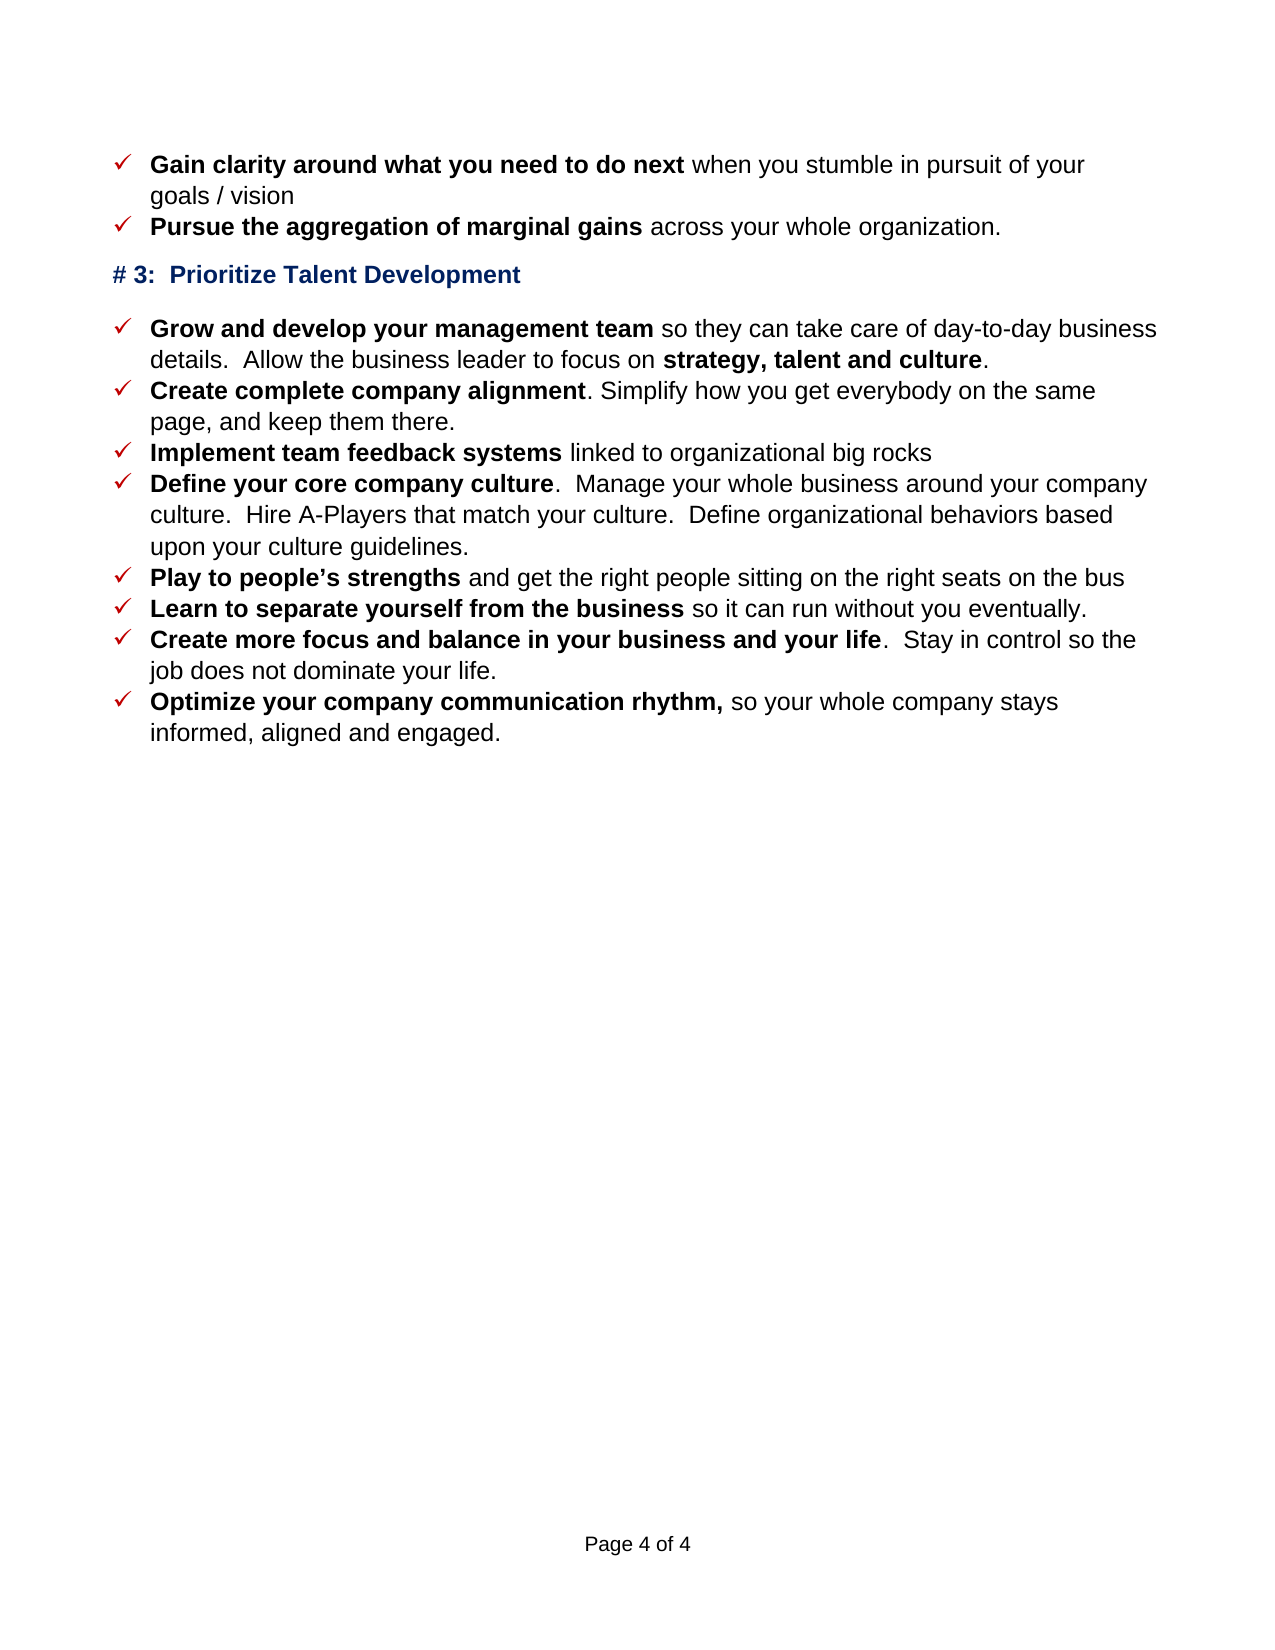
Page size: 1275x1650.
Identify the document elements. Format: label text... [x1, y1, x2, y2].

list Create complete company alignment. Simplify how you get everybody on the same page, and keep them there. [112, 376, 1162, 436]
list Create more focus and balance in your business and your life. Stay in control so the job does not dominate your life. [112, 625, 1162, 685]
list Optimize your company communication rhythm, so your whole company stays informed, aligned and engaged. [112, 687, 1162, 747]
list Pursue the aggregation of marginal gains across your whole organization. [112, 212, 1162, 241]
list Implement team feedback systems linked to organizational big rocks [112, 438, 1162, 467]
text # 3: Prioritize Talent Development [112, 260, 1162, 289]
list Play to people’s strengths and get the right people sitting on the right seats on the bus [112, 563, 1162, 591]
list Learn to separate yourself from the business so it can run without you eventually. [112, 594, 1162, 623]
list Grow and develop your management team so they can take care of day-to-day business details. Allow the business leader to focus on strategy, talent and culture. [112, 314, 1162, 374]
list Define your core company culture. Manage your whole business around your company culture. Hire A-Players that match your culture. Define organizational behaviors based upon your culture guidelines. [112, 469, 1162, 560]
list Gain clarity around what you need to do next when you stumble in pursuit of your goals / vision [112, 150, 1162, 210]
